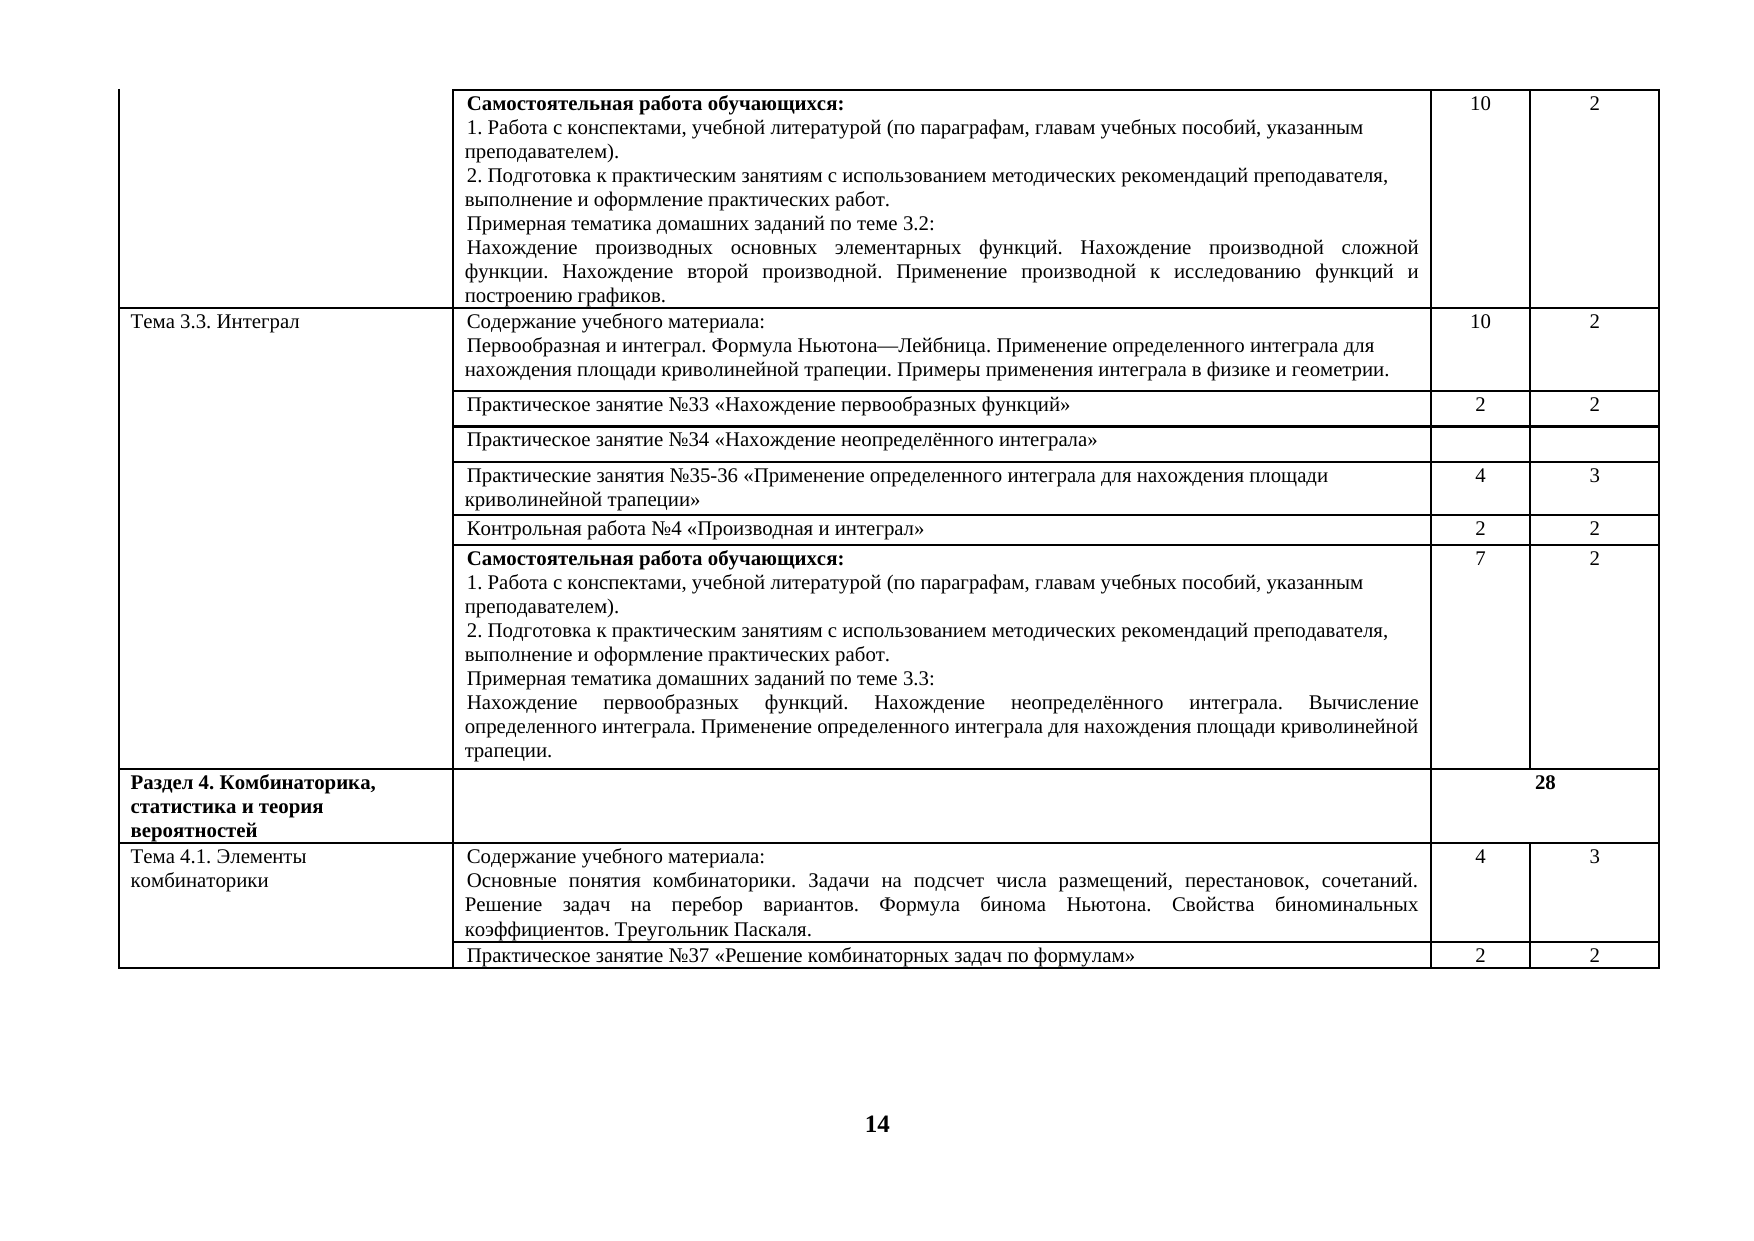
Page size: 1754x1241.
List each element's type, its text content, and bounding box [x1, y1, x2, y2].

table_cell 2 [1531, 943, 1658, 967]
table_cell Практическое занятие №33 «Нахождение первообразных функций» [454, 392, 1430, 425]
table_cell 2 [1432, 943, 1529, 967]
table_cell 3 [1531, 463, 1658, 514]
table_cell 10 [1432, 91, 1529, 307]
table_cell 2 [1531, 392, 1658, 425]
table_cell Контрольная работа №4 «Производная и интеграл» [454, 516, 1430, 543]
table_cell Самостоятельная работа обучающихся: 1. Работа с конспектами, учебной литературой (по параграфам, главам учебных пособий, указанным преподавателем). 2. Подготовка к практическим занятиям с использованием методических рекомендаций преподавателя, выполнение и оформление практических работ. Примерная тематика домашних заданий по теме 3.3: Нахождение первообразных функций. Нахождение неопределённого интеграла. Вычисление определенного интеграла. Применение определенного интеграла для нахождения площади криволинейной трапеции. [454, 546, 1430, 768]
table_cell Практическое занятие №34 «Нахождение неопределённого интеграла» [454, 428, 1430, 461]
table_cell Самостоятельная работа обучающихся: 1. Работа с конспектами, учебной литературой (по параграфам, главам учебных пособий, указанным преподавателем). 2. Подготовка к практическим занятиям с использованием методических рекомендаций преподавателя, выполнение и оформление практических работ. Примерная тематика домашних заданий по теме 3.2: Нахождение производных основных элементарных функций. Нахождение производной сложной функции. Нахождение второй производной. Применение производной к исследованию функций и построению графиков. [454, 91, 1430, 307]
table_cell 4 [1432, 844, 1529, 941]
table_cell [454, 770, 1430, 842]
table_cell Практические занятия №35-36 «Применение определенного интеграла для нахождения площади криволинейной трапеции» [454, 463, 1430, 514]
table_cell 2 [1531, 91, 1658, 307]
table_cell 7 [1432, 546, 1529, 768]
table_cell [1531, 428, 1658, 461]
table_cell Раздел 4. Комбинаторика, статистика и теория вероятностей [120, 770, 452, 842]
table_cell Тема 3.3. Интеграл [120, 309, 452, 543]
table_cell 2 [1432, 392, 1529, 425]
table_cell 2 [1531, 516, 1658, 543]
table_cell 2 [1432, 516, 1529, 543]
table_cell Содержание учебного материала: Первообразная и интеграл. Формула Ньютона—Лейбница. Применение определенного интеграла для нахождения площади криволинейной трапеции. Примеры применения интеграла в физике и геометрии. [454, 309, 1430, 390]
table_cell [1432, 428, 1529, 461]
table_cell [120, 544, 452, 768]
table_cell Тема 4.1. Элементы комбинаторики [120, 844, 452, 967]
table_cell 2 [1531, 546, 1658, 768]
table_cell Практическое занятие №37 «Решение комбинаторных задач по формулам» [454, 943, 1430, 967]
table_cell 28 [1432, 770, 1658, 842]
table_cell 10 [1432, 309, 1529, 390]
table_cell 2 [1531, 309, 1658, 390]
table_cell Содержание учебного материала: Основные понятия комбинаторики. Задачи на подсчет числа размещений, перестановок, сочетаний. Решение задач на перебор вариантов. Формула бинома Ньютона. Свойства биноминальных коэффициентов. Треугольник Паскаля. [454, 844, 1430, 941]
table_cell 4 [1432, 463, 1529, 514]
table_cell [120, 89, 452, 307]
table_cell 3 [1531, 844, 1658, 941]
